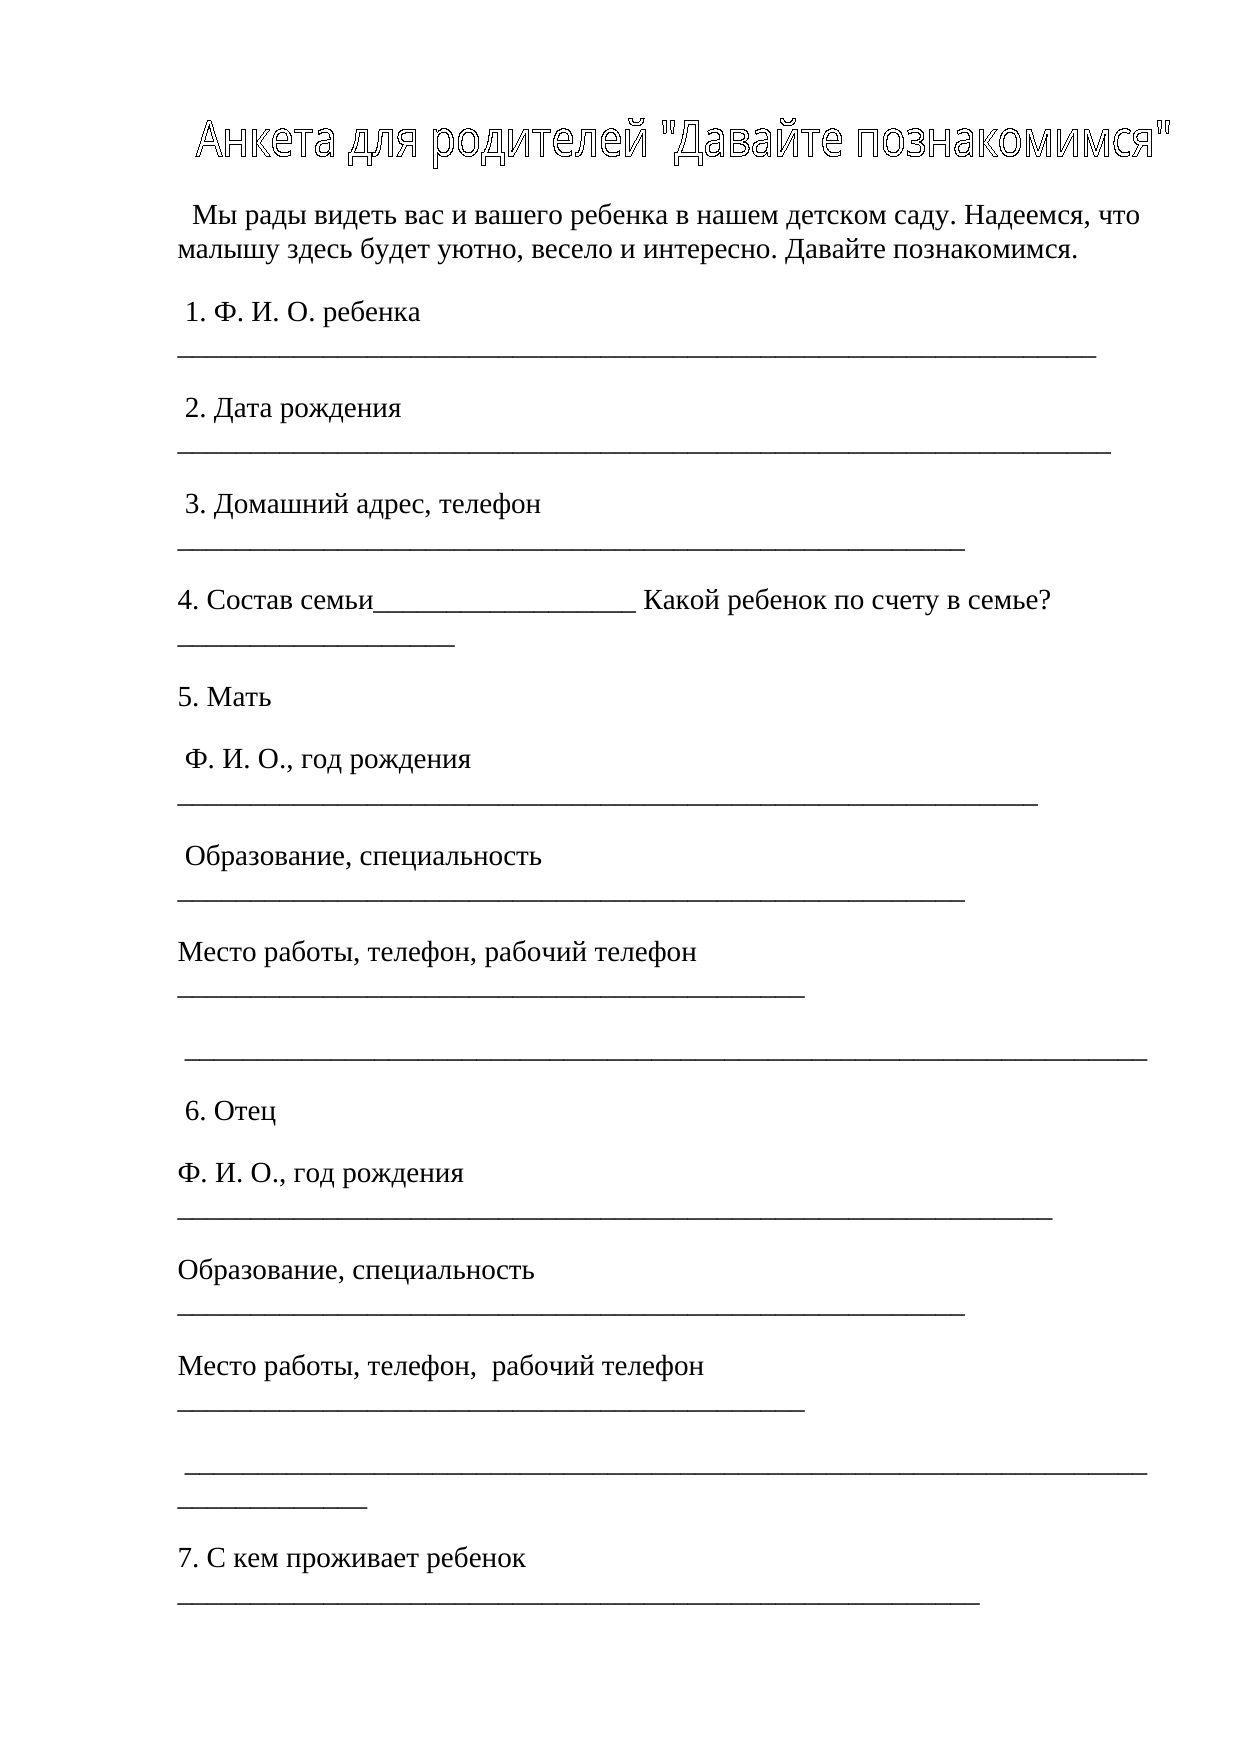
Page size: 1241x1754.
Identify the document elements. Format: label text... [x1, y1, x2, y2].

text 2. Дата рождения ________________________________________________________________ [177, 390, 1152, 457]
text Образование, специальность ______________________________________________________ [177, 838, 1152, 905]
text 6. Отец [177, 1093, 1152, 1126]
text 3. Домашний адрес, телефон ______________________________________________________ [177, 486, 1152, 553]
text __________________________________________________________________ [177, 1030, 1152, 1064]
text Ф. И. О., год рождения ___________________________________________________________ [177, 741, 1152, 808]
text _______________________________________________________________________________ [177, 1444, 1152, 1511]
text Место работы, телефон, рабочий телефон ___________________________________________ [177, 1348, 1152, 1415]
text Мы рады видеть вас и вашего ребенка в нашем детском саду. Надеемся, что малышу здесь будет уютно, весело и интересно. Давайте познакомимся. [177, 197, 1152, 264]
text Ф. И. О., год рождения ____________________________________________________________ [177, 1156, 1152, 1223]
text 1. Ф. И. О. ребенка _______________________________________________________________ [177, 294, 1152, 361]
text 5. Мать [177, 679, 1152, 712]
text Место работы, телефон, рабочий телефон ___________________________________________ [177, 934, 1152, 1001]
text Образование, специальность ______________________________________________________ [177, 1252, 1152, 1319]
text 4. Состав семьи__________________ Какой ребенок по счету в семье? ___________________ [177, 582, 1152, 649]
text 7. С кем проживает ребенок _______________________________________________________ [177, 1541, 1152, 1608]
